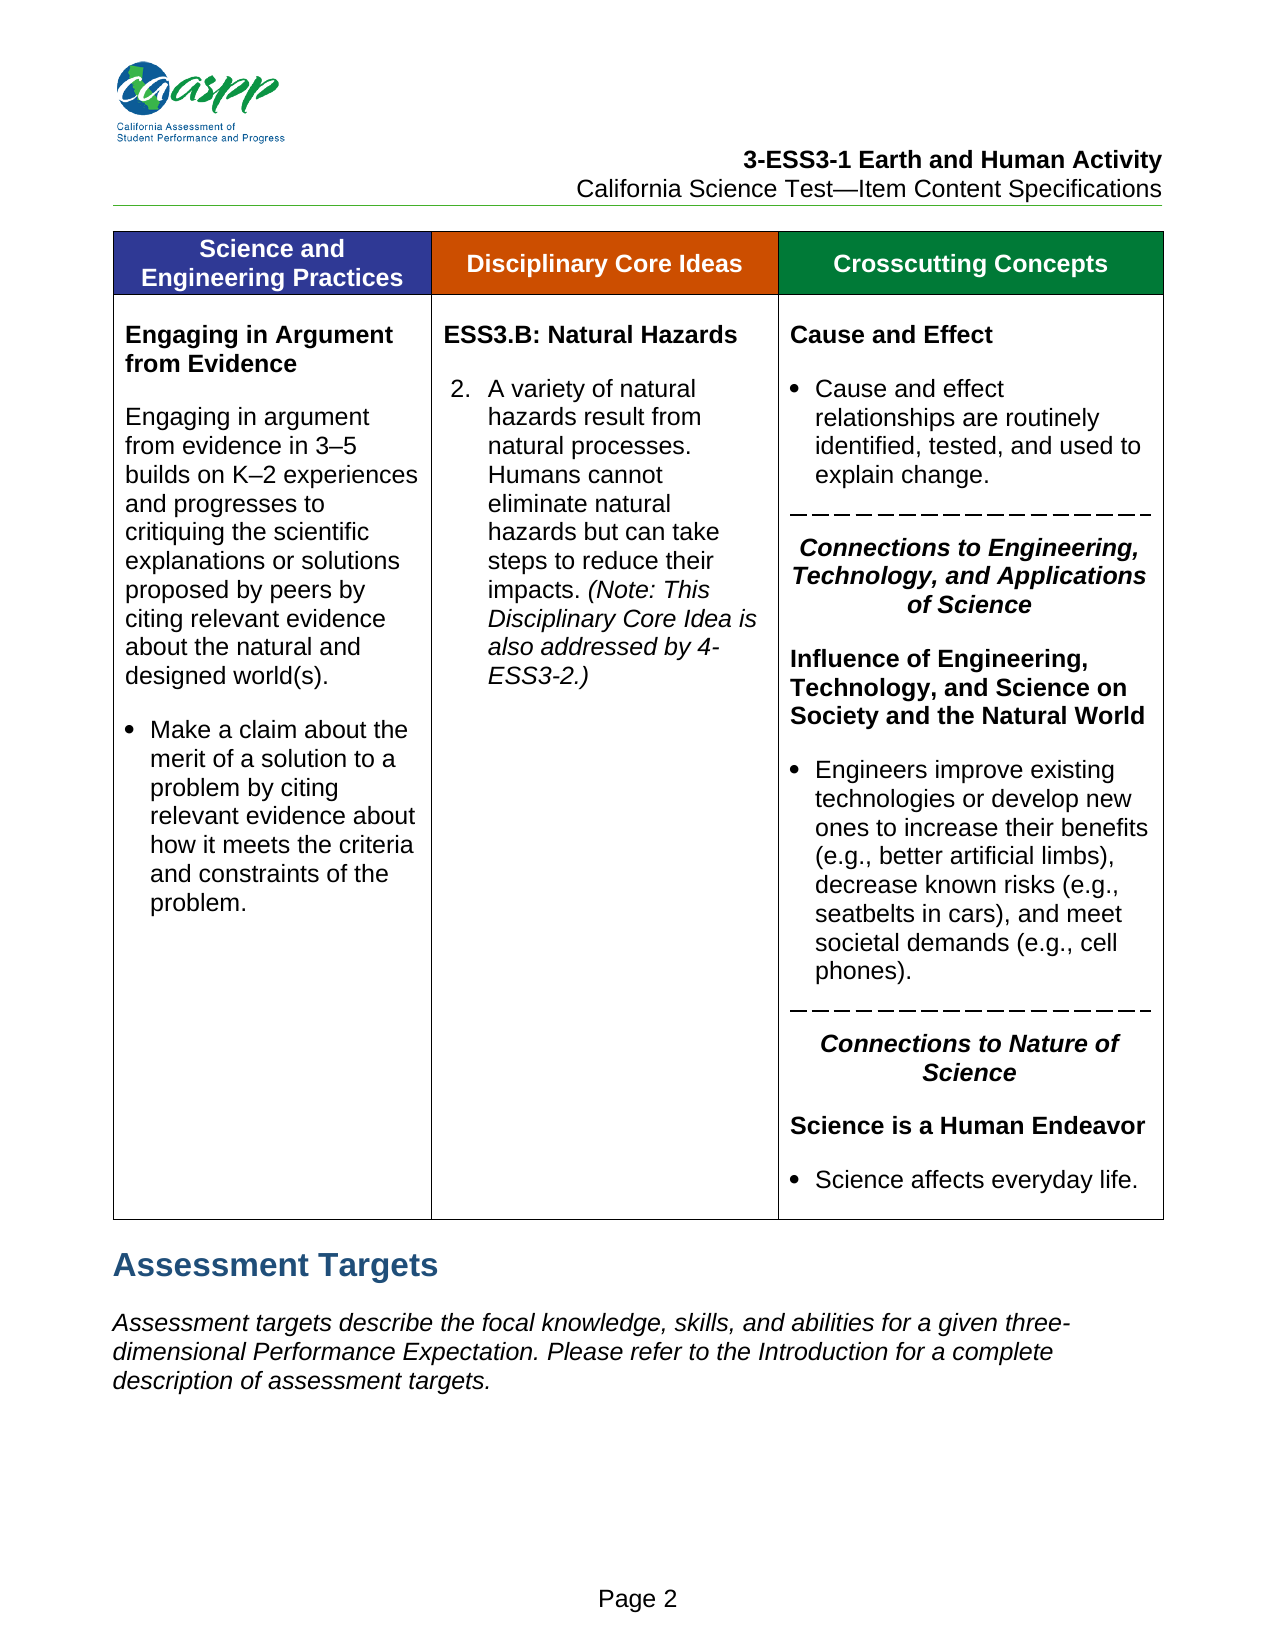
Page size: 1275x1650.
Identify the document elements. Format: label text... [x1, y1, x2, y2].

table_header Disciplinary Core Ideas [432, 232, 778, 294]
text Assessment targets describe the focal knowledge, skills, and abilities for a given three-dimensional Performance Expectation. Please refer to the Introduction for a complete description of assessment targets. [112, 1308, 1162, 1395]
table_cell ESS3.B: Natural Hazards A variety of natural hazards result from natural processes. Humans cannot eliminate natural hazards but can take steps to reduce their impacts. (Note: This Disciplinary Core Idea is also addressed by 4-ESS3-2.) [432, 295, 778, 1219]
table_cell Cause and Effect Cause and effect relationships are routinely identified, tested, and used to explain change. Connections to Engineering, Technology, and Applications of Science Influence of Engineering, Technology, and Science on Society and the Natural World Engineers improve existing technologies or develop new ones to increase their benefits (e.g., better artificial limbs), decrease known risks (e.g., seatbelts in cars), and meet societal demands (e.g., cell phones). Connections to Nature of Science Science is a Human Endeavor Science affects everyday life. [779, 295, 1163, 1219]
table_header Science and Engineering Practices [114, 232, 431, 294]
subtitle Assessment Targets [112, 1245, 1162, 1283]
table_cell Engaging in Argument from Evidence Engaging in argument from evidence in 3–5 builds on K–2 experiences and progresses to critiquing the scientific explanations or solutions proposed by peers by citing relevant evidence about the natural and designed world(s). Make a claim about the merit of a solution to a problem by citing relevant evidence about how it meets the criteria and constraints of the problem. [114, 295, 431, 1219]
table_header Crosscutting Concepts [779, 232, 1163, 294]
picture [112, 60, 287, 146]
